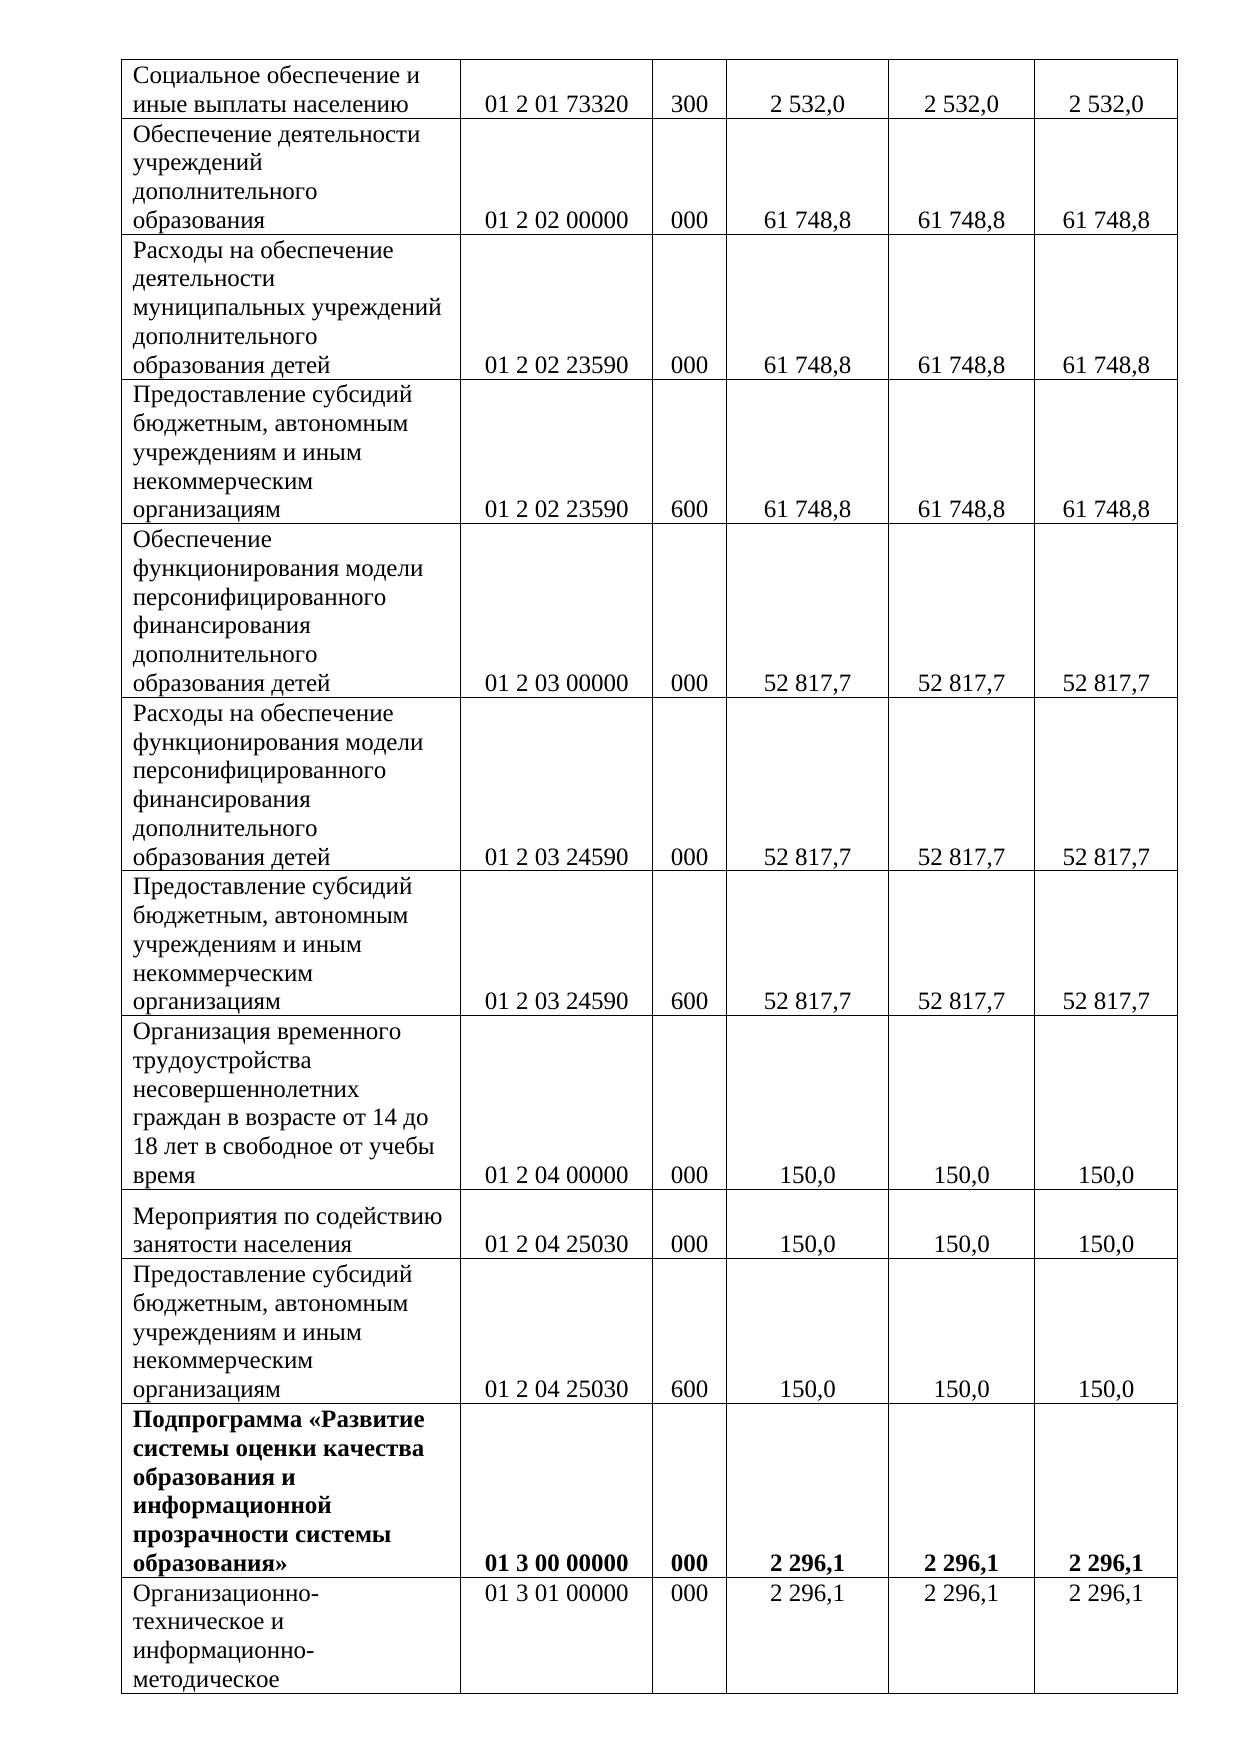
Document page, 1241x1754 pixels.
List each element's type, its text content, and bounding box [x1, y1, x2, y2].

table_cell 52 817,7 [727, 871, 888, 1015]
table_cell 150,0 [889, 1259, 1034, 1403]
table_cell 01 2 04 25030 [461, 1259, 652, 1403]
table_cell 000 [653, 235, 726, 378]
table_cell 2 296,1 [727, 1404, 888, 1577]
table_cell 150,0 [889, 1190, 1034, 1258]
table_cell 52 817,7 [727, 698, 888, 870]
table_cell 150,0 [1035, 1016, 1177, 1189]
table_cell 01 2 02 23590 [461, 235, 652, 378]
table_cell 61 748,8 [727, 235, 888, 378]
table_cell Мероприятия по содействию занятости населения [122, 1190, 460, 1258]
table_cell 2 296,1 [1035, 1404, 1177, 1577]
table_cell 01 2 02 23590 [461, 380, 652, 523]
table_cell 150,0 [727, 1016, 888, 1189]
table_cell 52 817,7 [1035, 871, 1177, 1015]
table_cell 2 532,0 [889, 60, 1034, 118]
table_cell Подпрограмма «Развитие системы оценки качества образования и информационной прозрачности системы образования» [122, 1404, 460, 1577]
table_cell 61 748,8 [889, 119, 1034, 234]
table_cell 61 748,8 [1035, 119, 1177, 234]
table_cell Обеспечение функционирования модели персонифицированного финансирования дополнительного образования детей [122, 524, 460, 697]
table_cell Обеспечение деятельности учреждений дополнительного образования [122, 119, 460, 234]
table_cell 61 748,8 [1035, 235, 1177, 378]
table_cell 150,0 [727, 1259, 888, 1403]
table_cell 01 3 01 00000 [461, 1578, 652, 1693]
table_cell 01 2 03 00000 [461, 524, 652, 697]
table_cell 150,0 [727, 1190, 888, 1258]
table_cell 000 [653, 1190, 726, 1258]
table_cell 61 748,8 [727, 119, 888, 234]
table_cell 600 [653, 1259, 726, 1403]
table_cell 61 748,8 [727, 380, 888, 523]
table_cell 2 296,1 [727, 1578, 888, 1693]
table_cell 000 [653, 1404, 726, 1577]
table_cell 61 748,8 [889, 235, 1034, 378]
table_cell Предоставление субсидий бюджетным, автономным учреждениям и иным некоммерческим организациям [122, 871, 460, 1015]
table_cell 2 532,0 [1035, 60, 1177, 118]
table_cell 01 2 03 24590 [461, 698, 652, 870]
table_cell 01 2 03 24590 [461, 871, 652, 1015]
table_cell 000 [653, 119, 726, 234]
table_cell 01 2 01 73320 [461, 60, 652, 118]
table_cell 52 817,7 [889, 698, 1034, 870]
table_cell 01 3 00 00000 [461, 1404, 652, 1577]
table_cell 600 [653, 380, 726, 523]
table_cell 2 296,1 [889, 1578, 1034, 1693]
table_cell 01 2 04 00000 [461, 1016, 652, 1189]
table_cell 000 [653, 1016, 726, 1189]
table_cell 300 [653, 60, 726, 118]
table_cell Расходы на обеспечение деятельности муниципальных учреждений дополнительного образования детей [122, 235, 460, 378]
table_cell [122, 1578, 460, 1693]
table_cell 000 [653, 698, 726, 870]
table_cell Организация временного трудоустройства несовершеннолетних граждан в возрасте от 14 до 18 лет в свободное от учебы время [122, 1016, 460, 1189]
table_cell 01 2 02 00000 [461, 119, 652, 234]
table_cell 61 748,8 [1035, 380, 1177, 523]
table_cell 2 296,1 [1035, 1578, 1177, 1693]
table_cell Предоставление субсидий бюджетным, автономным учреждениям и иным некоммерческим организациям [122, 1259, 460, 1403]
table_cell 52 817,7 [889, 524, 1034, 697]
table_cell 52 817,7 [1035, 524, 1177, 697]
table_cell 600 [653, 871, 726, 1015]
table_cell 2 532,0 [727, 60, 888, 118]
table_cell 150,0 [1035, 1190, 1177, 1258]
table_cell 2 296,1 [889, 1404, 1034, 1577]
table_cell 150,0 [889, 1016, 1034, 1189]
table_cell 52 817,7 [1035, 698, 1177, 870]
table_cell Социальное обеспечение и иные выплаты населению [122, 60, 460, 118]
table_cell 52 817,7 [727, 524, 888, 697]
table_cell 000 [653, 1578, 726, 1693]
table_cell 000 [653, 524, 726, 697]
table_cell Предоставление субсидий бюджетным, автономным учреждениям и иным некоммерческим организациям [122, 380, 460, 523]
table_cell 61 748,8 [889, 380, 1034, 523]
table_cell 150,0 [1035, 1259, 1177, 1403]
table_cell 52 817,7 [889, 871, 1034, 1015]
table_cell 01 2 04 25030 [461, 1190, 652, 1258]
table_cell Расходы на обеспечение функционирования модели персонифицированного финансирования дополнительного образования детей [122, 698, 460, 870]
